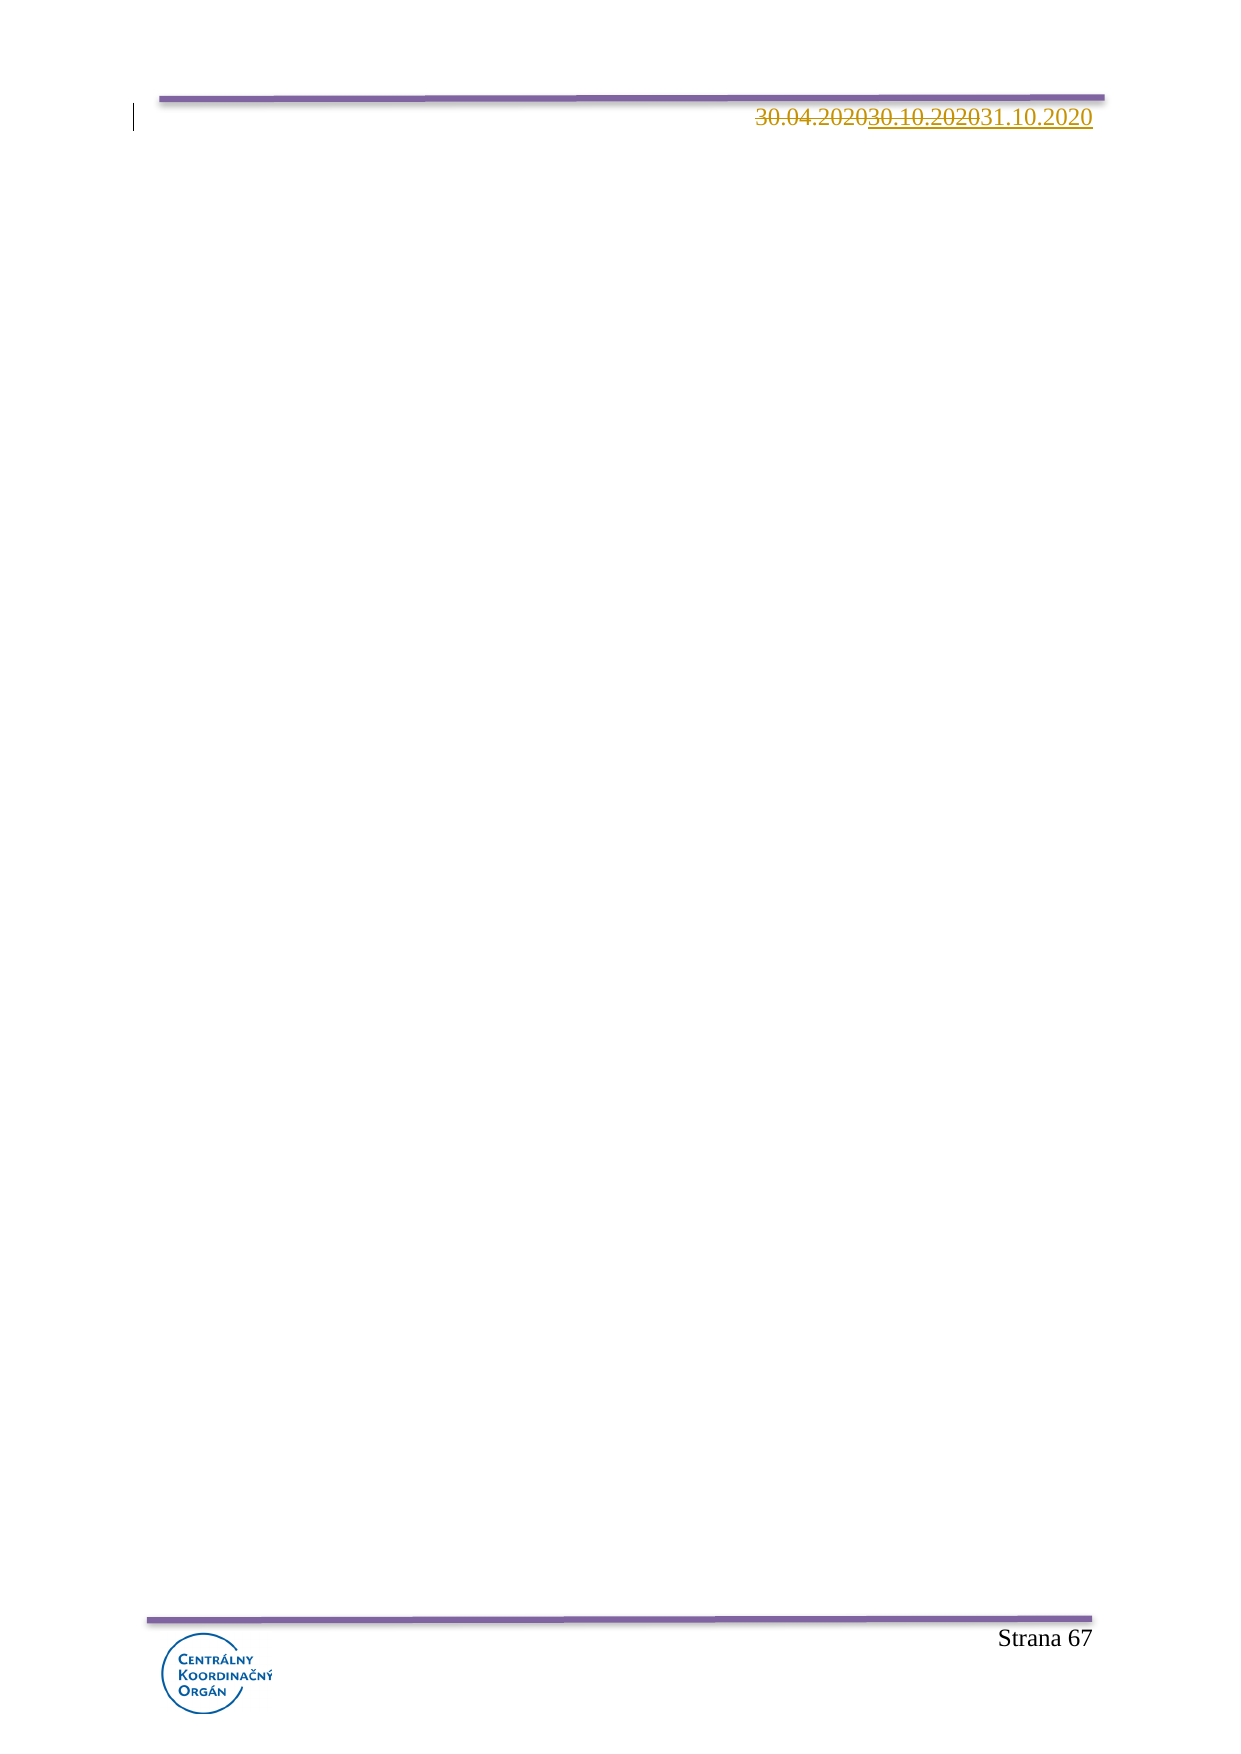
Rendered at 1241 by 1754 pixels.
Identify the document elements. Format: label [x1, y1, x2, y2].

picture [159, 1631, 272, 1713]
